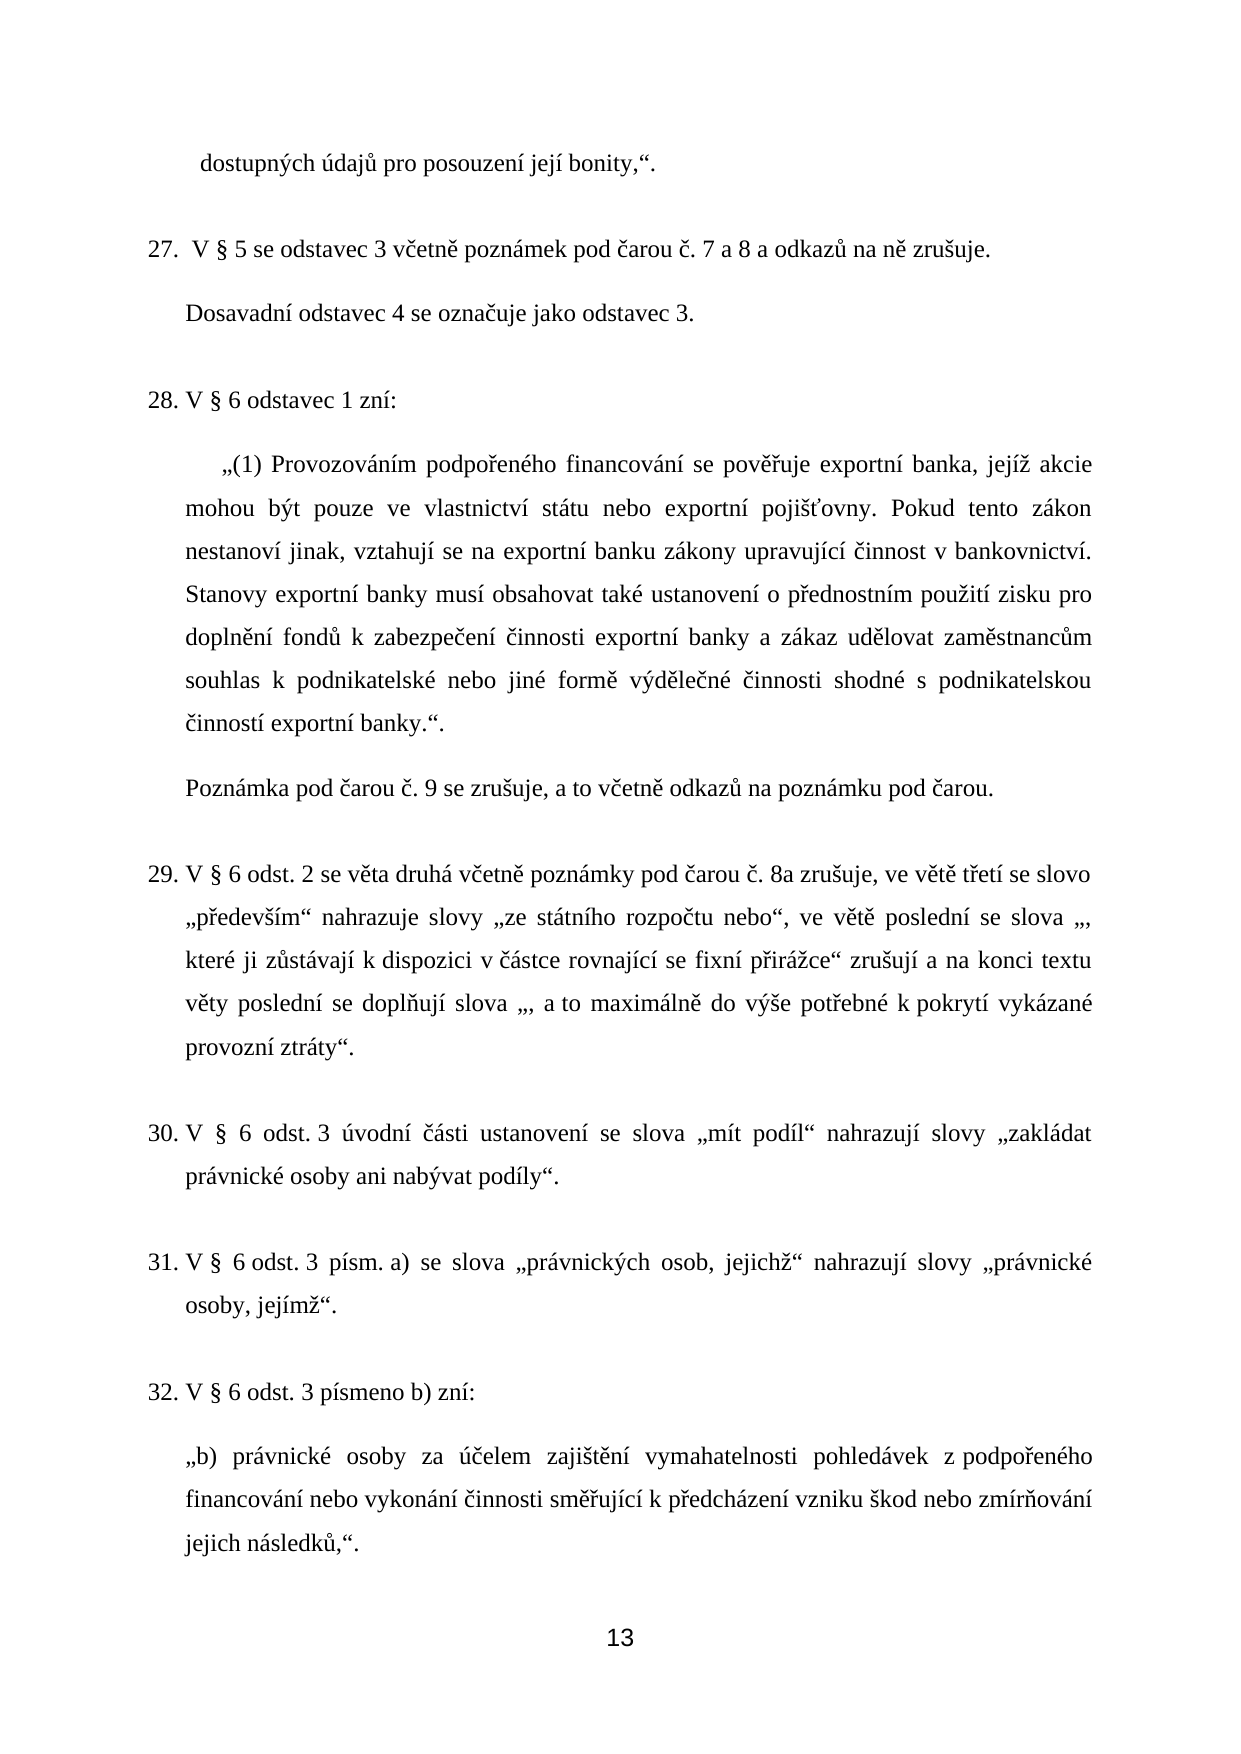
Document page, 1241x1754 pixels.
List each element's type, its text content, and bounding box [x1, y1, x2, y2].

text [200, 148, 1093, 176]
text „b) právnické osoby za účelem zajištění vymahatelnosti pohledávek z podpořeného financování nebo vykonání činnosti směřující k předcházení vzniku škod nebo zmírňování jejich následků,“. [185, 1441, 1093, 1556]
list V § 6 odst. 3 písmeno b) zní: [148, 1377, 1093, 1405]
list V § 5 se odstavec 3 včetně poznámek pod čarou č. 7 a 8 a odkazů na ně zrušuje. [148, 234, 1093, 263]
list V § 6 odst. 3 úvodní části ustanovení se slova „mít podíl“ nahrazují slovy „zakládat právnické osoby ani nabývat podíly“. [148, 1118, 1093, 1190]
list V § 6 odst. 2 se věta druhá včetně poznámky pod čarou č. 8a zrušuje, ve větě třetí se slovo „především“ nahrazuje slovy „ze státního rozpočtu nebo“, ve větě poslední se slova „, které ji zůstávají k dispozici v částce rovnající se fixní přirážce“ zrušují a na konci textu věty poslední se doplňují slova „, a to maximálně do výše potřebné k pokrytí vykázané provozní ztráty“. [148, 859, 1093, 1060]
list V § 6 odstavec 1 zní: [148, 385, 1093, 413]
list Poznámka pod čarou č. 9 se zrušuje, a to včetně odkazů na poznámku pod čarou. [185, 773, 1093, 802]
list „(1) Provozováním podpořeného financování se pověřuje exportní banka, jejíž akcie mohou být pouze ve vlastnictví státu nebo exportní pojišťovny. Pokud tento zákon nestanoví jinak, vztahují se na exportní banku zákony upravující činnost v bankovnictví. Stanovy exportní banky musí obsahovat také ustanovení o přednostním použití zisku pro doplnění fondů k zabezpečení činnosti exportní banky a zákaz udělovat zaměstnancům souhlas k podnikatelské nebo jiné formě výdělečné činnosti shodné s podnikatelskou činností exportní banky.“. [185, 449, 1093, 737]
list Dosavadní odstavec 4 se označuje jako odstavec 3. [185, 298, 1093, 327]
list V § 6 odst. 3 písm. a) se slova „právnických osob, jejichž“ nahrazují slovy „právnické osoby, jejímž“. [148, 1247, 1093, 1319]
